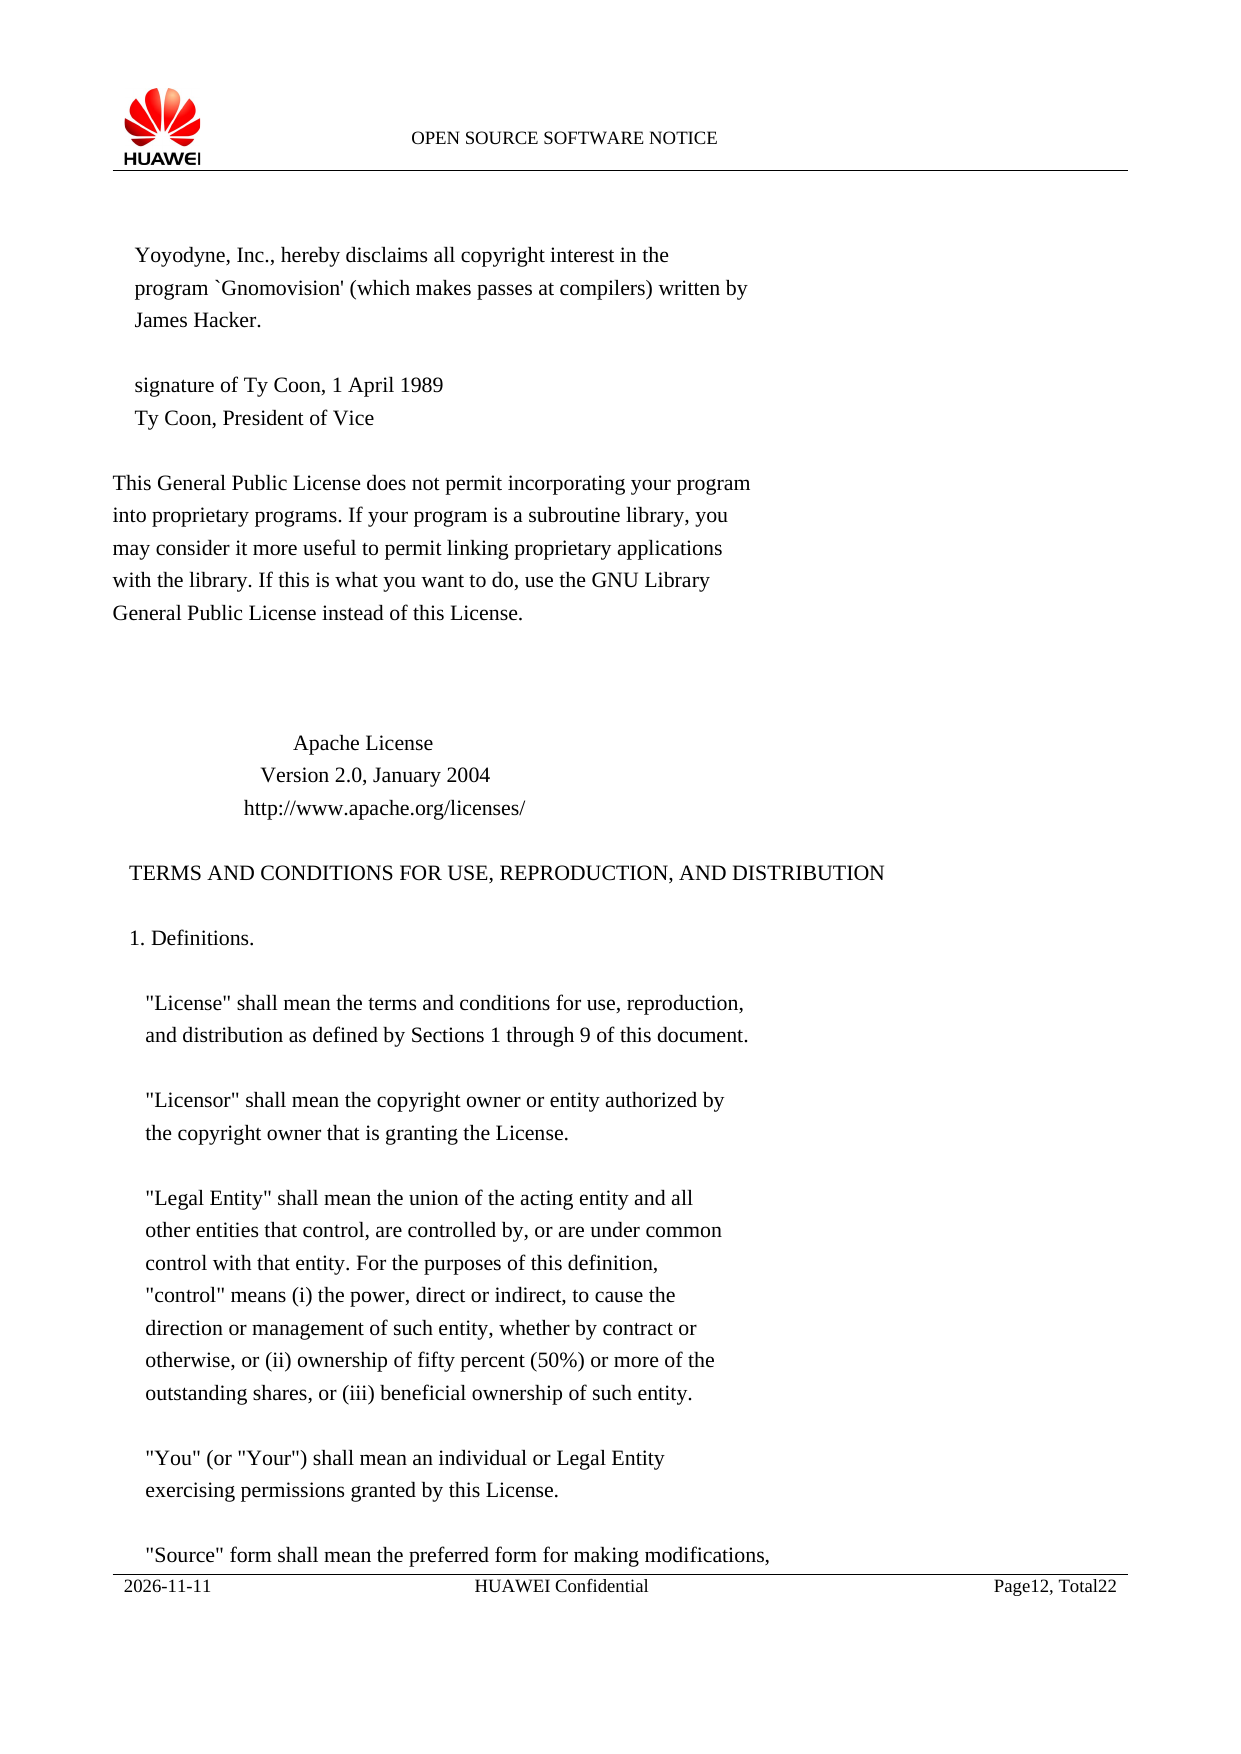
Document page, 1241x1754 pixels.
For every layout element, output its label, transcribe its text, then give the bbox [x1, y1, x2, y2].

picture [124, 88, 201, 165]
